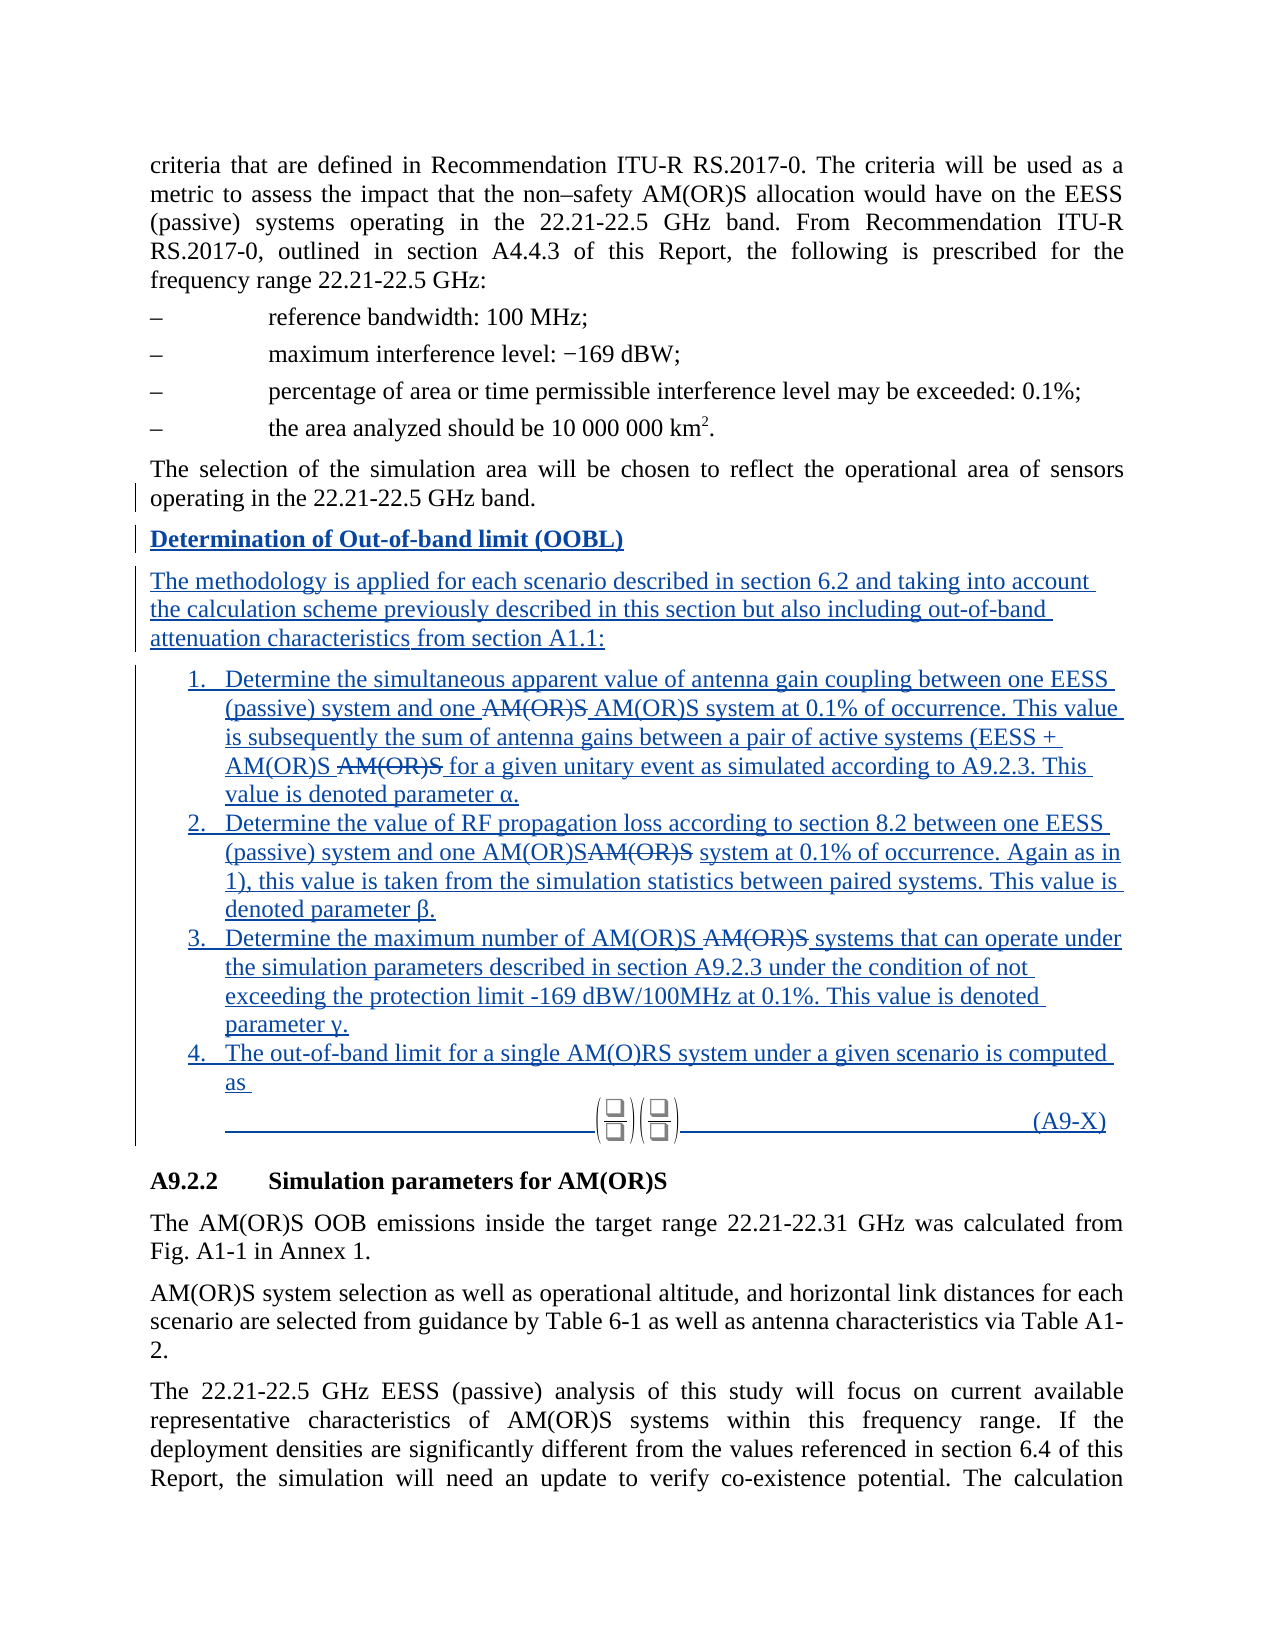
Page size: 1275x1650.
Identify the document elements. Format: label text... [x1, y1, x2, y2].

text AM(OR)S system selection as well as operational altitude, and horizontal link distances for each scenario are selected from guidance by Table 6-1 as well as antenna characteristics via Table A1-2. [150, 1278, 1125, 1364]
text – reference bandwidth: 100 MHz; [150, 302, 1125, 331]
subtitle A9.2.2 Simulation parameters for AM(OR)S [150, 1166, 1125, 1195]
text The selection of the simulation area will be chosen to reflect the operational area of sensors operating in the 22.21-22.5 GHz band. [150, 454, 1125, 512]
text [150, 150, 1125, 294]
text The AM(OR)S OOB emissions inside the target range 22.21-22.31 GHz was calculated from Fig. A1-1 in Annex 1. [150, 1208, 1125, 1265]
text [150, 1376, 1125, 1491]
text – the area analyzed should be 10 000 000 km2. [150, 413, 1125, 442]
text – percentage of area or time permissible interference level may be exceeded: 0.1%; [150, 376, 1125, 405]
text – maximum interference level: −169 dBW; [150, 339, 1125, 368]
